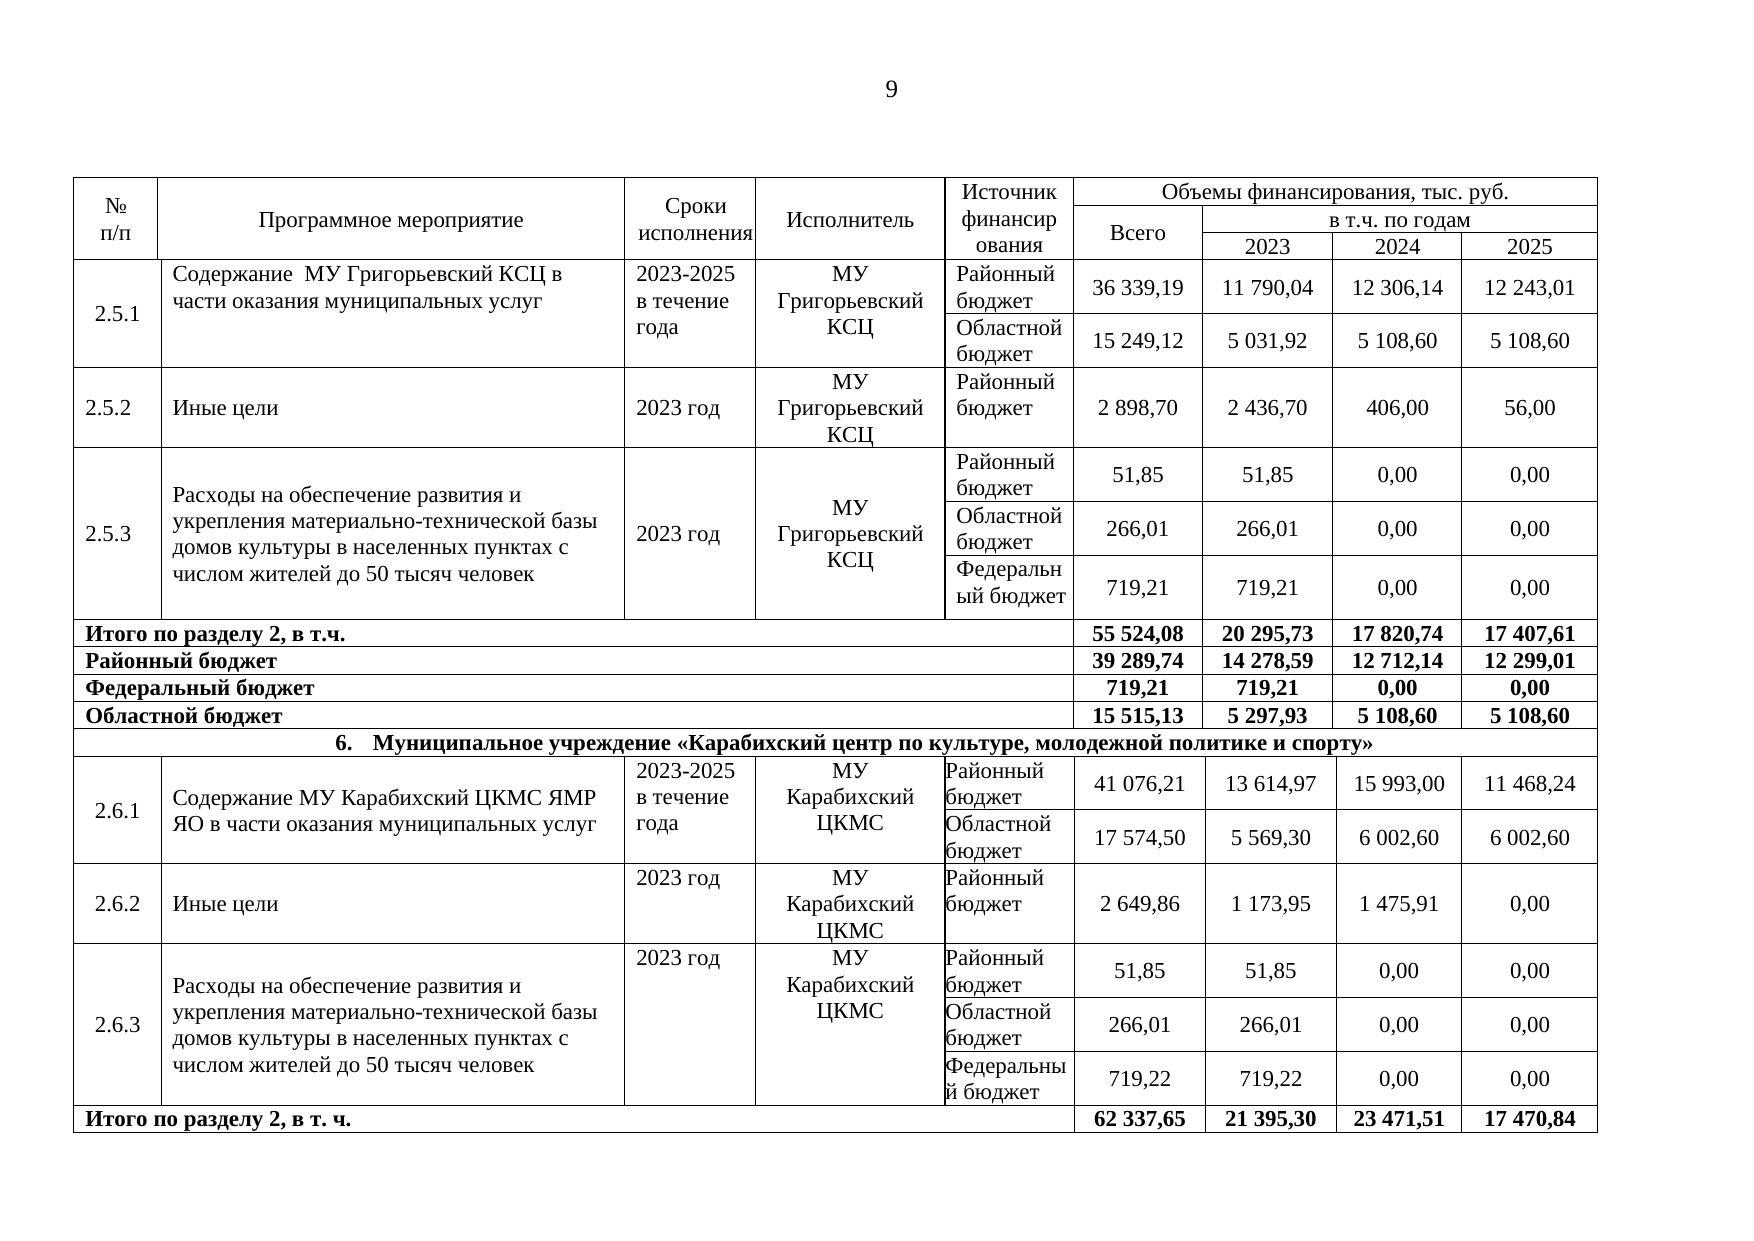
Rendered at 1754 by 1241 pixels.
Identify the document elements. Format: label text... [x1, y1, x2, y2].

table_cell 36 339,19 [1074, 260, 1202, 313]
table_cell Областной бюджет [946, 998, 1074, 1051]
table_cell 5 569,30 [1206, 810, 1336, 863]
table_cell Районный бюджет [946, 260, 1073, 313]
table_cell 2023-2025 в течение года [625, 757, 755, 863]
table_cell 0,00 [1462, 944, 1597, 997]
table_cell 56,00 [1462, 368, 1597, 447]
table_cell 11 790,04 [1203, 260, 1332, 313]
table_cell 39 289,74 [1074, 647, 1202, 673]
table_cell 6 002,60 [1462, 810, 1597, 863]
table_cell 2024 [1333, 233, 1461, 259]
table_cell 2.5.2 [74, 368, 161, 447]
table_cell МУ Карабихский ЦКМС [756, 864, 944, 943]
table_cell 51,85 [1203, 448, 1332, 501]
table_cell Районный бюджет [946, 368, 1073, 447]
table_cell 719,21 [1074, 675, 1202, 701]
table_cell Расходы на обеспечение развития и укрепления материально-технической базы домов культуры в населенных пунктах с числом жителей до 50 тысяч человек [162, 448, 624, 619]
table_cell 2023 [1203, 233, 1332, 259]
table_cell 719,21 [1074, 556, 1202, 619]
table_header Сроки исполнения [625, 178, 755, 259]
table_cell 5 108,60 [1462, 314, 1597, 367]
table_cell МУ Григорьевский КСЦ [756, 260, 944, 367]
table_cell 2023 год [625, 944, 755, 1104]
table_cell 719,21 [1203, 556, 1332, 619]
table_cell 5 108,60 [1333, 314, 1461, 367]
table_cell 719,21 [1203, 675, 1332, 701]
table_cell 0,00 [1462, 675, 1597, 701]
table_cell 2 649,86 [1075, 864, 1205, 943]
table_cell 2025 [1462, 233, 1597, 259]
table_header Исполнитель [756, 178, 944, 259]
table_cell 20 295,73 [1203, 620, 1332, 646]
table_cell 51,85 [1074, 448, 1202, 501]
table_cell 2023 год [625, 448, 755, 619]
table_cell 17 574,50 [1075, 810, 1205, 863]
table_cell 2.5.3 [74, 448, 161, 619]
table_cell 0,00 [1333, 675, 1461, 701]
table_cell 2.6.3 [74, 944, 161, 1104]
table_cell 0,00 [1462, 502, 1597, 554]
table_cell 2.5.1 [74, 260, 161, 367]
table_cell Областной бюджет [946, 314, 1073, 367]
table_cell в т.ч. по годам [1203, 206, 1597, 232]
table_cell 0,00 [1337, 1052, 1461, 1104]
table_cell 12 299,01 [1462, 647, 1597, 673]
table_cell Областной бюджет [946, 502, 1073, 554]
table_cell Районный бюджет [946, 757, 1074, 809]
table_cell 0,00 [1462, 998, 1597, 1051]
table_header Источник финансирования [946, 178, 1073, 259]
table_cell МУ Григорьевский КСЦ [756, 368, 944, 447]
table_cell 21 395,30 [1206, 1106, 1336, 1132]
table_cell Содержание МУ Григорьевский КСЦ в части оказания муниципальных услуг [162, 260, 624, 367]
table_header Программное мероприятие [158, 178, 624, 259]
table_cell 51,85 [1075, 944, 1205, 997]
table_cell Иные цели [162, 368, 624, 447]
table_cell 17 407,61 [1462, 620, 1597, 646]
table_cell 266,01 [1075, 998, 1205, 1051]
table_cell 0,00 [1462, 1052, 1597, 1104]
table_cell 1 475,91 [1337, 864, 1461, 943]
table_cell Областной бюджет [74, 702, 1073, 728]
table_cell 266,01 [1074, 502, 1202, 554]
table_cell 6 002,60 [1337, 810, 1461, 863]
table_cell 5 031,92 [1203, 314, 1332, 367]
table_cell Областной бюджет [946, 810, 1074, 863]
table_cell 2 436,70 [1203, 368, 1332, 447]
table_cell 266,01 [1206, 998, 1336, 1051]
table_cell 15 249,12 [1074, 314, 1202, 367]
table_cell 406,00 [1333, 368, 1461, 447]
table_cell 719,22 [1206, 1052, 1336, 1104]
table_cell Федеральный бюджет [946, 1052, 1074, 1104]
table_cell 0,00 [1462, 864, 1597, 943]
table_cell 0,00 [1333, 556, 1461, 619]
table_cell 17 470,84 [1462, 1106, 1597, 1132]
table_cell 5 108,60 [1333, 702, 1461, 728]
table_cell Федеральный бюджет [946, 556, 1073, 619]
table_cell 23 471,51 [1337, 1106, 1461, 1132]
table_cell 719,22 [1075, 1052, 1205, 1104]
table_cell 2023 год [625, 368, 755, 447]
table_cell Итого по разделу 2, в т.ч. [74, 620, 1073, 646]
table_cell Районный бюджет [946, 864, 1074, 943]
table_cell Итого по разделу 2, в т. ч. [74, 1106, 1074, 1132]
table_cell 0,00 [1337, 998, 1461, 1051]
table_cell 12 243,01 [1462, 260, 1597, 313]
table_cell 0,00 [1337, 944, 1461, 997]
table_cell Всего [1074, 206, 1202, 259]
table_cell МУ Григорьевский КСЦ [756, 448, 944, 619]
table_cell 5 297,93 [1203, 702, 1332, 728]
table_cell МУ Карабихский ЦКМС [756, 757, 944, 863]
table_cell 62 337,65 [1075, 1106, 1205, 1132]
table_cell 2.6.1 [74, 757, 161, 863]
table_cell 51,85 [1206, 944, 1336, 997]
table_cell 13 614,97 [1206, 757, 1336, 809]
table_cell 11 468,24 [1462, 757, 1597, 809]
table_cell 55 524,08 [1074, 620, 1202, 646]
table_cell 12 712,14 [1333, 647, 1461, 673]
table_cell Иные цели [162, 864, 624, 943]
table_cell МУ Карабихский ЦКМС [756, 944, 944, 1104]
table_cell 15 515,13 [1074, 702, 1202, 728]
table_cell 0,00 [1462, 556, 1597, 619]
table_cell Расходы на обеспечение развития и укрепления материально-технической базы домов культуры в населенных пунктах с числом жителей до 50 тысяч человек [162, 944, 624, 1104]
table_cell 17 820,74 [1333, 620, 1461, 646]
table_cell 2023-2025 в течение года [625, 260, 755, 367]
table_cell Районный бюджет [74, 647, 1073, 673]
table_cell 2.6.2 [74, 864, 161, 943]
table_cell 2023 год [625, 864, 755, 943]
table_cell Районный бюджет [946, 944, 1074, 997]
table_cell 0,00 [1462, 448, 1597, 501]
table_header № п/п [74, 178, 157, 259]
table_cell 2 898,70 [1074, 368, 1202, 447]
table_cell 5 108,60 [1462, 702, 1597, 728]
table_cell Муниципальное учреждение «Карабихский центр по культуре, молодежной политике и спорту» [74, 729, 1597, 756]
table_cell 41 076,21 [1075, 757, 1205, 809]
table_cell 14 278,59 [1203, 647, 1332, 673]
table_header Объемы финансирования, тыс. руб. [1074, 178, 1597, 204]
table_cell 1 173,95 [1206, 864, 1336, 943]
table_cell 0,00 [1333, 448, 1461, 501]
table_cell Содержание МУ Карабихский ЦКМС ЯМР ЯО в части оказания муниципальных услуг [162, 757, 624, 863]
table_cell 12 306,14 [1333, 260, 1461, 313]
table_cell 15 993,00 [1337, 757, 1461, 809]
table_cell 0,00 [1333, 502, 1461, 554]
table_cell Районный бюджет [946, 448, 1073, 501]
table_cell 266,01 [1203, 502, 1332, 554]
table_cell Федеральный бюджет [74, 675, 1073, 701]
